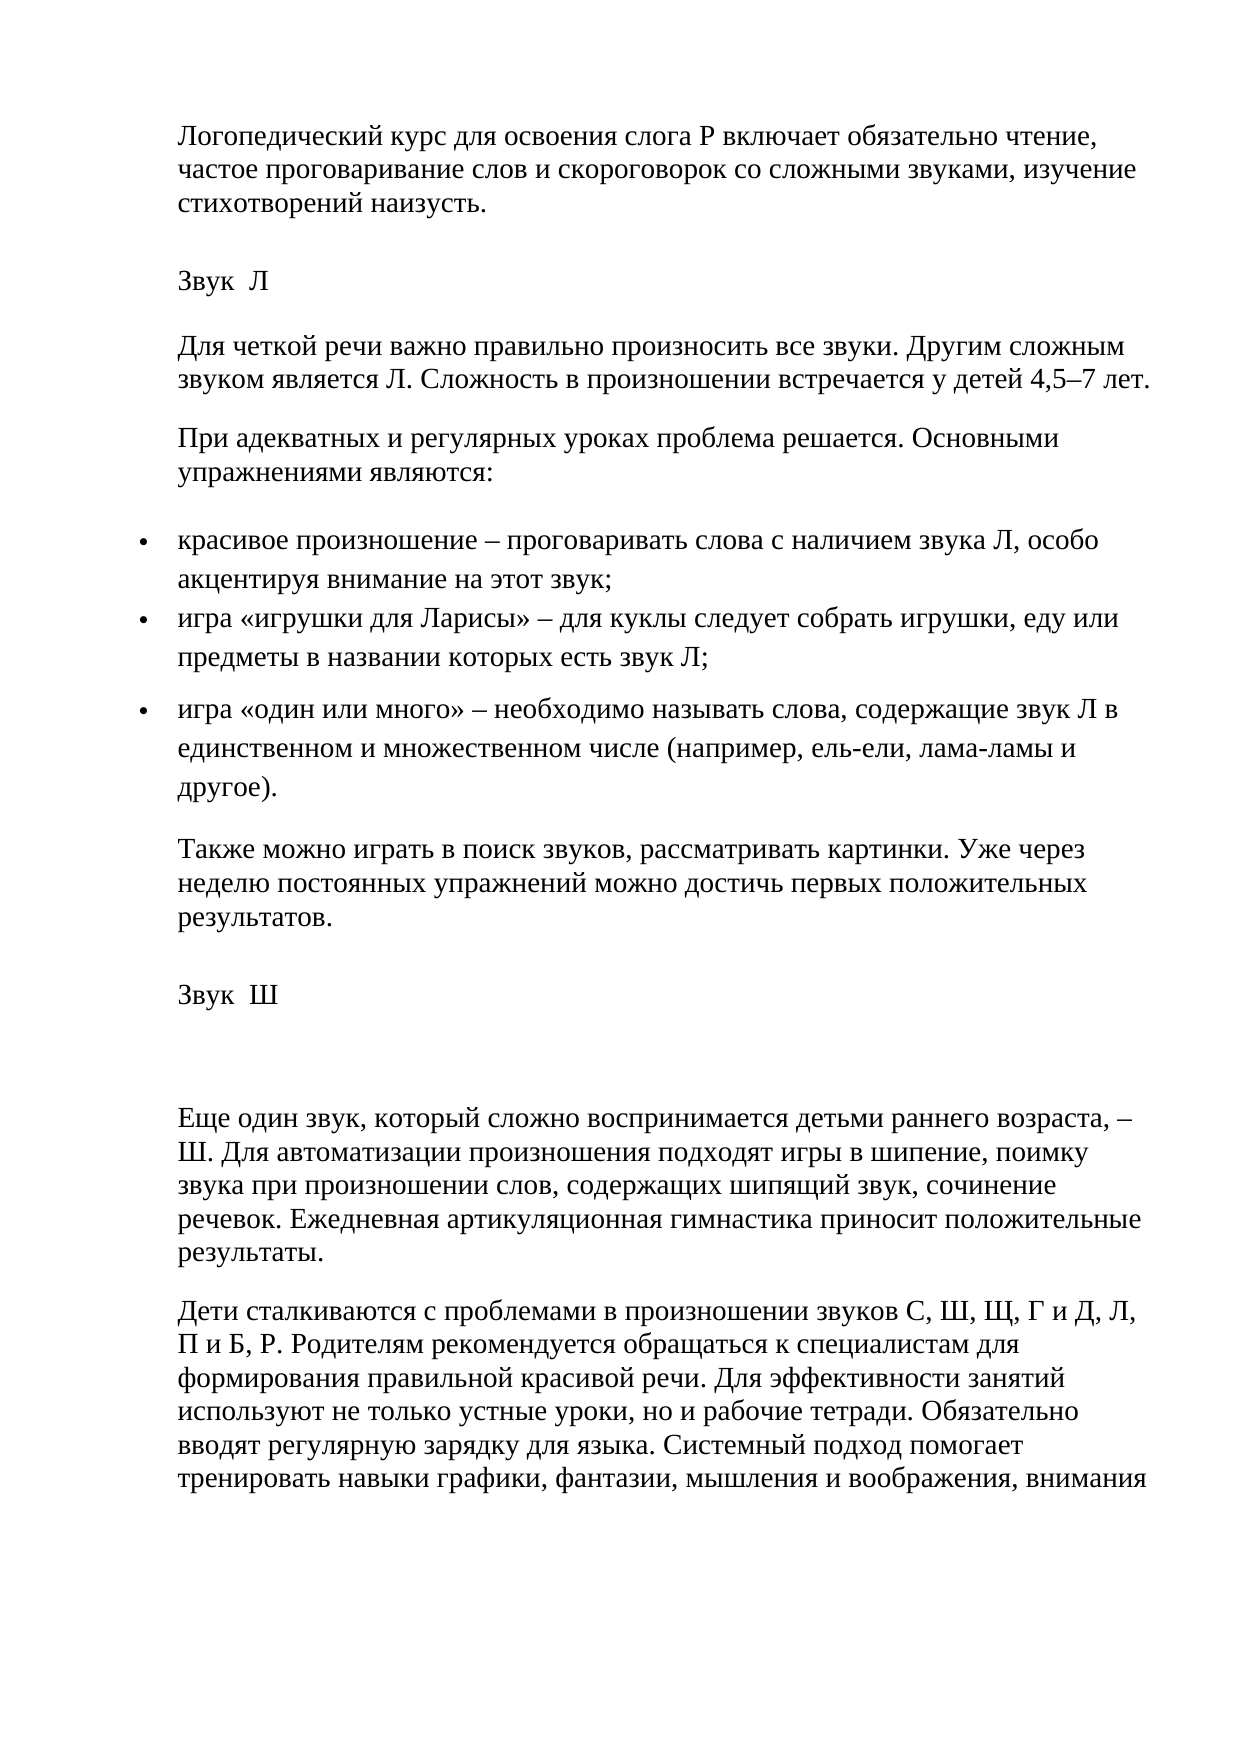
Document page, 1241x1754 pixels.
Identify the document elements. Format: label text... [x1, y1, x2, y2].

list игра «один или много» – необходимо называть слова, содержащие звук Л в единственном и множественном числе (например, ель-ели, лама-ламы и другое). [140, 685, 1152, 802]
text Звук Ш [177, 963, 1152, 1010]
text При адекватных и регулярных уроках проблема решается. Основными упражнениями являются: [177, 420, 1152, 487]
text Также можно играть в поиск звуков, рассматривать картинки. Уже через неделю постоянных упражнений можно достичь первых положительных результатов. [177, 832, 1152, 932]
text Для четкой речи важно правильно произносить все звуки. Другим сложным звуком является Л. Сложность в произношении встречается у детей 4,5–7 лет. [177, 328, 1152, 395]
text Дети сталкиваются с проблемами в произношении звуков С, Ш, Щ, Г и Д, Л, П и Б, Р. Родителям рекомендуется обращаться к специалистам для формирования правильной красивой речи. Для эффективности занятий используют не только устные уроки, но и рабочие тетради. Обязательно вводят регулярную зарядку для языка. Системный подход помогает тренировать навыки графики, фантазии, мышления и воображения, внимания [177, 1293, 1152, 1494]
text Логопедический курс для освоения слога Р включает обязательно чтение, частое проговаривание слов и скороговорок со сложными звуками, изучение стихотворений наизусть. [177, 118, 1152, 219]
text Звук Л [177, 250, 1152, 297]
list игра «игрушки для Ларисы» – для куклы следует собрать игрушки, еду или предметы в названии которых есть звук Л; [140, 594, 1152, 673]
list красивое произношение – проговаривать слова с наличием звука Л, особо акцентируя внимание на этот звук; [140, 516, 1152, 594]
text Еще один звук, который сложно воспринимается детьми раннего возраста, – Ш. Для автоматизации произношения подходят игры в шипение, поимку звука при произношении слов, содержащих шипящий звук, сочинение речевок. Ежедневная артикуляционная гимнастика приносит положительные результаты. [177, 1100, 1152, 1268]
